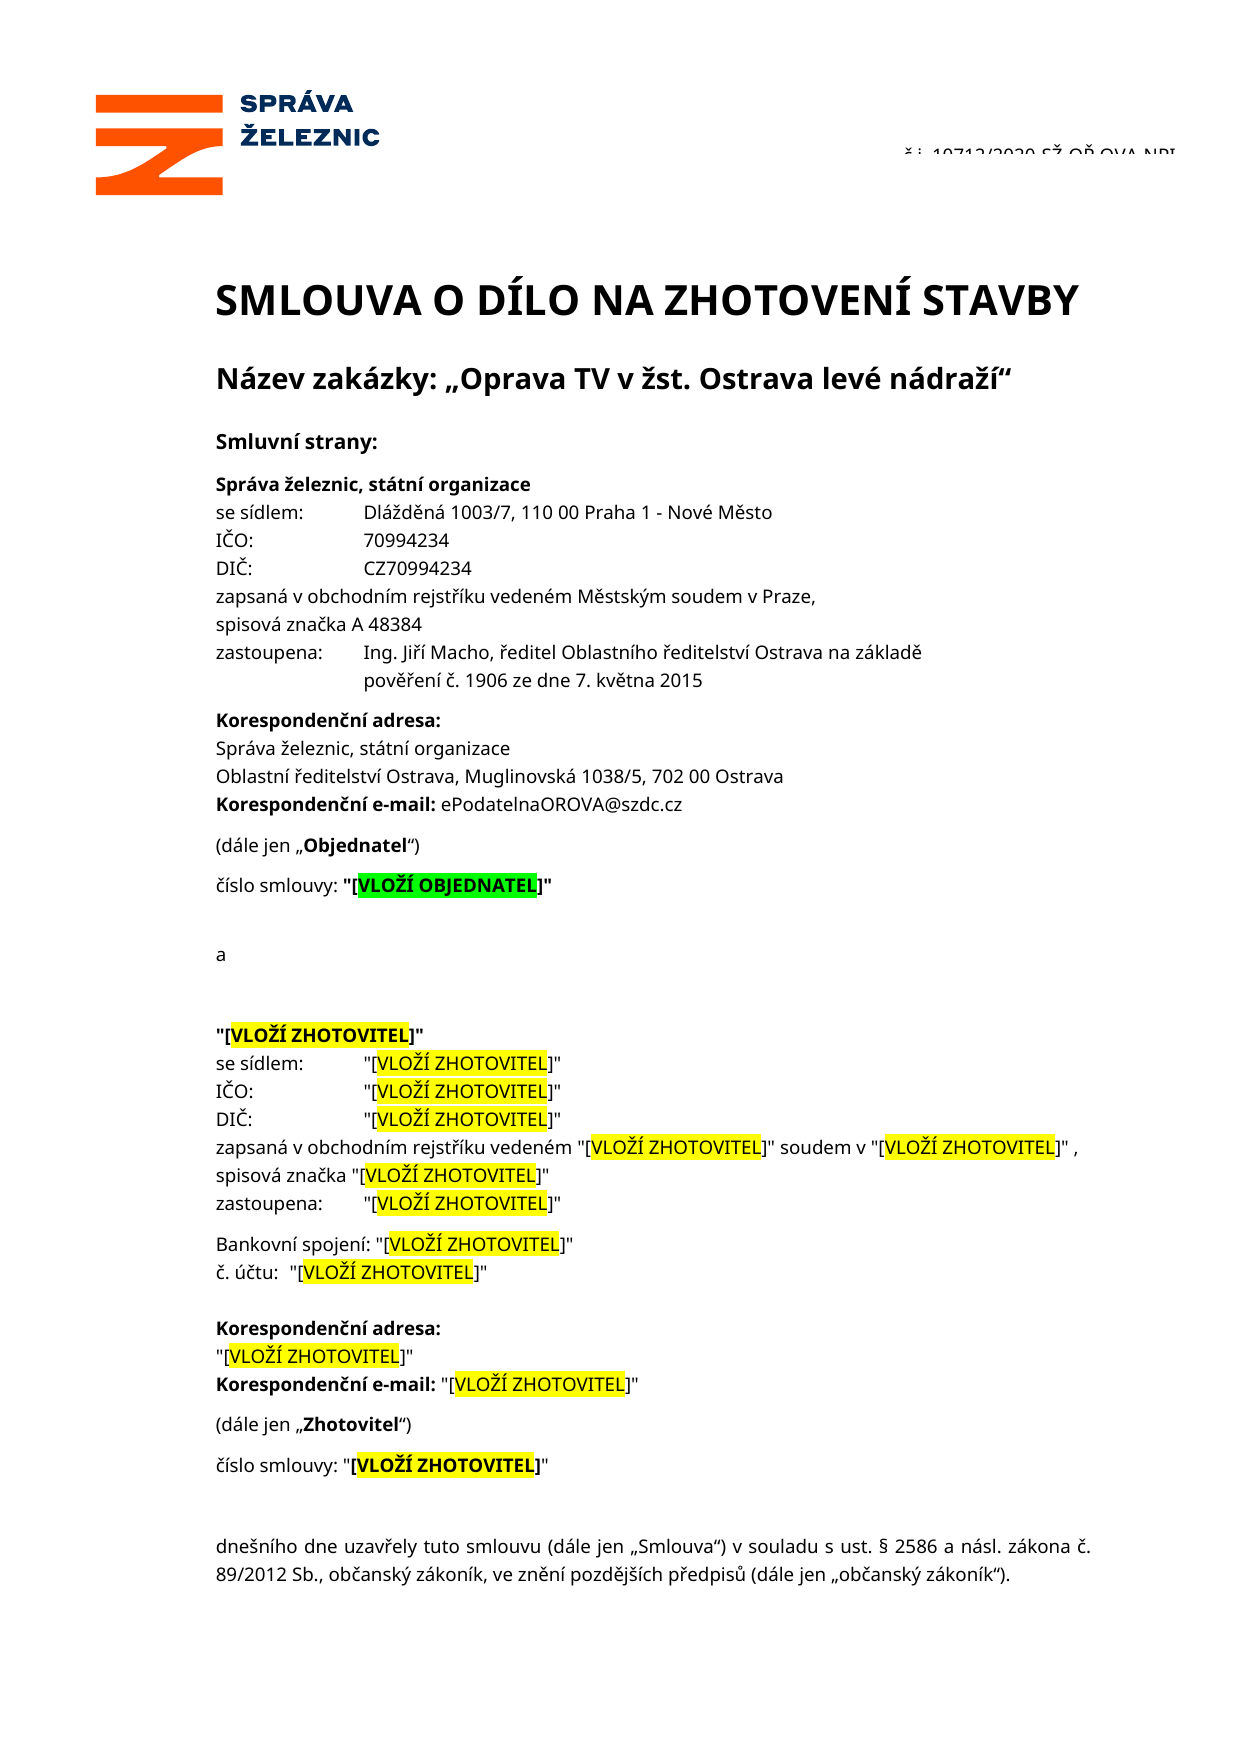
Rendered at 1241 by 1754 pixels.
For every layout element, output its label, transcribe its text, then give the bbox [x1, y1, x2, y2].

text (dále jen „Zhotovitel“) [216, 1412, 1093, 1437]
text zapsaná v obchodním rejstříku vedeném Městským soudem v Praze, [216, 583, 1093, 608]
text DIČ: CZ70994234 [216, 555, 1093, 581]
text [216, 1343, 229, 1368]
text se sídlem: Dlážděná 1003/7, 110 00 Praha 1 - Nové Město [216, 499, 1093, 524]
text IČO: "[VLOŽÍ ZHOTOVITEL]" [547, 1078, 1093, 1104]
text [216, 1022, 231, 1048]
text číslo smlouvy: "[VLOŽÍ OBJEDNATEL]" [216, 873, 358, 898]
text spisová značka A 48384 [216, 611, 1093, 637]
text "[VLOŽÍ ZHOTOVITEL]" [409, 1022, 1093, 1048]
text pověření č. 1906 ze dne 7. května 2015 [289, 667, 1093, 693]
text Korespondenční e-mail: "[VLOŽÍ ZHOTOVITEL]" [625, 1371, 1093, 1397]
text č. účtu: "[VLOŽÍ ZHOTOVITEL]" [216, 1259, 303, 1284]
text dnešního dne uzavřely tuto smlouvu (dále jen „Smlouva“) v souladu s ust. § 2586 a násl. zákona č. 89/2012 Sb., občanský zákoník, ve znění pozdějších předpisů (dále jen „občanský zákoník“). [216, 1533, 1093, 1587]
text zastoupena: "[VLOŽÍ ZHOTOVITEL]" [216, 1190, 377, 1216]
text DIČ: "[VLOŽÍ ZHOTOVITEL]" [547, 1106, 1093, 1132]
text Název zakázky: „Oprava TV v žst. Ostrava levé nádraží“ [216, 358, 1093, 398]
text Správa železnic, státní organizace [216, 471, 1093, 496]
text zastoupena: "[VLOŽÍ ZHOTOVITEL]" [547, 1190, 1093, 1216]
text Korespondenční adresa: [216, 708, 1093, 733]
text číslo smlouvy: "[VLOŽÍ OBJEDNATEL]" [537, 873, 1093, 898]
text zastoupena: Ing. Jiří Macho, ředitel Oblastního ředitelství Ostrava na základě [216, 639, 1093, 664]
text Bankovní spojení: "[VLOŽÍ ZHOTOVITEL]" [216, 1231, 389, 1256]
text se sídlem: "[VLOŽÍ ZHOTOVITEL]" [216, 1050, 377, 1076]
text Správa železnic, státní organizace [216, 736, 1093, 761]
text číslo smlouvy: "[VLOŽÍ ZHOTOVITEL]" [216, 1452, 357, 1478]
text DIČ: "[VLOŽÍ ZHOTOVITEL]" [216, 1106, 377, 1132]
text a [216, 941, 1093, 967]
text Korespondenční e-mail: "[VLOŽÍ ZHOTOVITEL]" [216, 1371, 455, 1397]
text Bankovní spojení: "[VLOŽÍ ZHOTOVITEL]" [559, 1231, 1093, 1256]
text (dále jen „Objednatel“) [216, 832, 1093, 858]
text č. účtu: "[VLOŽÍ ZHOTOVITEL]" [473, 1259, 1093, 1284]
text IČO: "[VLOŽÍ ZHOTOVITEL]" [216, 1078, 377, 1104]
text SMLOUVA O DÍLO NA ZHOTOVENÍ STAVBY [216, 271, 1093, 328]
text IČO: 70994234 [216, 527, 1093, 552]
text Smluvní strany: [216, 427, 1093, 456]
text "[VLOŽÍ ZHOTOVITEL]" [399, 1343, 1093, 1368]
text Korespondenční e-mail: ePodatelnaOROVA@szdc.cz [216, 792, 1093, 817]
text číslo smlouvy: "[VLOŽÍ ZHOTOVITEL]" [534, 1452, 1093, 1478]
text zapsaná v obchodním rejstříku vedeném "[VLOŽÍ ZHOTOVITEL]" soudem v "[VLOŽÍ ZHOTOVITEL]" , spisová značka "[VLOŽÍ ZHOTOVITEL]" [216, 1134, 1093, 1188]
text Oblastní ředitelství Ostrava, Muglinovská 1038/5, 702 00 Ostrava [216, 764, 1093, 789]
text Korespondenční adresa: [216, 1315, 1093, 1341]
text se sídlem: "[VLOŽÍ ZHOTOVITEL]" [547, 1050, 1093, 1076]
